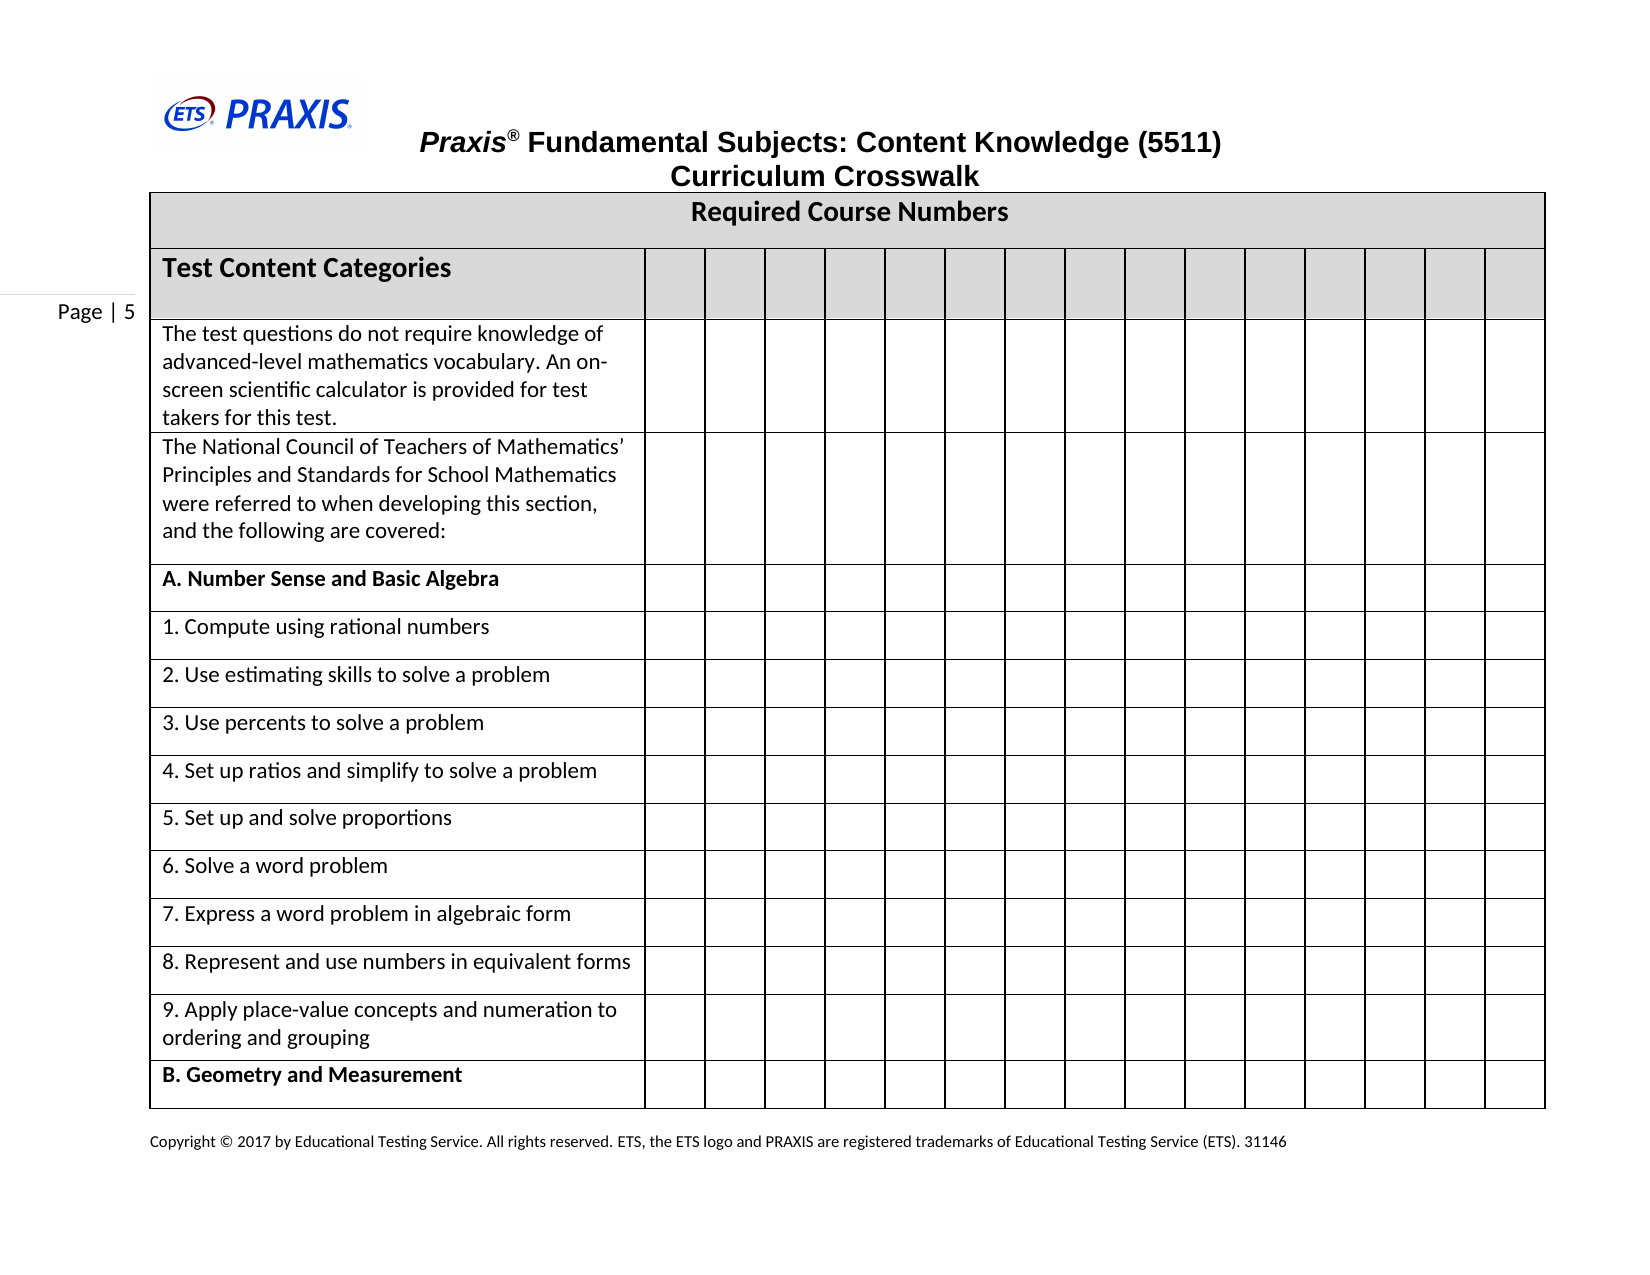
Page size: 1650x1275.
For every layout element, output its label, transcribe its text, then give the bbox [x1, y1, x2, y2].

table_cell [1486, 708, 1544, 755]
table_cell [646, 899, 704, 946]
table_cell [886, 899, 944, 946]
table_cell [1306, 249, 1364, 318]
table_cell [1186, 899, 1244, 946]
table_cell [1306, 947, 1364, 994]
table_cell [766, 756, 824, 802]
table_cell [886, 320, 944, 432]
table_cell [1126, 612, 1184, 659]
table_cell [1306, 899, 1364, 946]
table_cell 3. Use percents to solve a problem [151, 708, 644, 755]
table_cell [826, 708, 884, 755]
table_cell [1126, 320, 1184, 432]
table_cell [1426, 660, 1484, 707]
table_cell [1306, 708, 1364, 755]
table_cell [1126, 851, 1184, 898]
table_cell [766, 249, 824, 318]
table_cell [1006, 612, 1064, 659]
table_cell [1246, 320, 1304, 432]
table_cell [1366, 947, 1424, 994]
table_cell [1426, 899, 1484, 946]
table_cell [1426, 320, 1484, 432]
table_cell 6. Solve a word problem [151, 851, 644, 898]
table_cell [826, 612, 884, 659]
table_cell [1426, 433, 1484, 563]
table_cell [826, 804, 884, 850]
table_cell [886, 804, 944, 850]
table_cell [1426, 249, 1484, 318]
table_cell [1246, 708, 1304, 755]
table_cell [1486, 995, 1544, 1059]
table_cell [1066, 660, 1124, 707]
table_cell [1426, 851, 1484, 898]
table_cell [706, 804, 764, 850]
table_cell [886, 851, 944, 898]
table_cell [1126, 708, 1184, 755]
table_cell [1306, 565, 1364, 611]
table_cell The National Council of Teachers of Mathematics’ Principles and Standards for School Mathematics were referred to when developing this section, and the following are covered: [151, 433, 644, 563]
table_cell [1426, 756, 1484, 802]
table_cell [1066, 320, 1124, 432]
table_cell [946, 660, 1004, 707]
table_cell [766, 612, 824, 659]
table_cell [1126, 565, 1184, 611]
table_cell [826, 320, 884, 432]
table_cell [1126, 249, 1184, 318]
table_cell [946, 565, 1004, 611]
table_cell [766, 899, 824, 946]
table_cell [1366, 756, 1424, 802]
table_cell [1126, 433, 1184, 563]
table_cell [1066, 756, 1124, 802]
table_cell [1066, 433, 1124, 563]
table_cell [646, 995, 704, 1059]
table_cell [1486, 565, 1544, 611]
table_cell [886, 995, 944, 1059]
table_cell [1186, 995, 1244, 1059]
table_cell [1486, 433, 1544, 563]
table_cell [706, 947, 764, 994]
table_cell 2. Use estimating skills to solve a problem [151, 660, 644, 707]
table_cell [946, 947, 1004, 994]
table_cell [1246, 565, 1304, 611]
table_cell [886, 433, 944, 563]
table_cell [1486, 660, 1544, 707]
table_cell [1006, 756, 1064, 802]
table_cell [1306, 612, 1364, 659]
table_cell [1186, 612, 1244, 659]
table_cell [1426, 612, 1484, 659]
table_cell 8. Represent and use numbers in equivalent forms [151, 947, 644, 994]
table_cell [1486, 612, 1544, 659]
table_cell [646, 804, 704, 850]
table_cell [1186, 756, 1244, 802]
table_cell [706, 320, 764, 432]
table_cell [706, 995, 764, 1059]
table_cell [706, 899, 764, 946]
table_cell [886, 565, 944, 611]
table_cell [1486, 320, 1544, 432]
table_cell [1306, 995, 1364, 1059]
table_cell [1366, 851, 1424, 898]
table_cell [766, 565, 824, 611]
picture [150, 75, 364, 153]
table_cell [1126, 660, 1184, 707]
table_cell [1006, 660, 1064, 707]
table_cell [646, 947, 704, 994]
table_cell [1486, 851, 1544, 898]
table_cell [1486, 804, 1544, 850]
table_cell [1246, 1061, 1304, 1107]
table_cell [826, 1061, 884, 1107]
table_cell [1006, 1061, 1064, 1107]
table_cell [1366, 804, 1424, 850]
table_cell [646, 756, 704, 802]
table_cell [1066, 249, 1124, 318]
table_cell [1066, 565, 1124, 611]
table_cell [646, 1061, 704, 1107]
table_cell [1306, 433, 1364, 563]
table_cell [1306, 320, 1364, 432]
table_cell [946, 756, 1004, 802]
table_cell [1186, 947, 1244, 994]
table_cell [766, 660, 824, 707]
table_cell [1366, 708, 1424, 755]
table_cell [1366, 320, 1424, 432]
table_cell [946, 249, 1004, 318]
table_cell [886, 756, 944, 802]
table_cell [1066, 995, 1124, 1059]
table_cell [1066, 804, 1124, 850]
table_cell [1426, 708, 1484, 755]
table_cell 1. Compute using rational numbers [151, 612, 644, 659]
table_cell [946, 851, 1004, 898]
table_cell [766, 851, 824, 898]
table_cell [886, 249, 944, 318]
table_cell [646, 612, 704, 659]
table_cell [886, 612, 944, 659]
table_cell [1006, 249, 1064, 318]
table_cell [766, 708, 824, 755]
table_cell [1186, 851, 1244, 898]
table_cell [1246, 612, 1304, 659]
table_cell [1066, 708, 1124, 755]
table_cell [646, 320, 704, 432]
table_cell [766, 320, 824, 432]
table_cell [1006, 995, 1064, 1059]
table_cell [1126, 756, 1184, 802]
table_cell [706, 1061, 764, 1107]
table_cell [646, 660, 704, 707]
table_cell [1006, 804, 1064, 850]
table_cell Test Content Categories [151, 249, 644, 318]
table_cell [946, 804, 1004, 850]
table_cell [826, 565, 884, 611]
table_cell [826, 433, 884, 563]
table_cell [646, 851, 704, 898]
table_cell [946, 433, 1004, 563]
table_cell [1006, 899, 1064, 946]
table_cell [1306, 660, 1364, 707]
table_cell [706, 433, 764, 563]
table_cell [1306, 1061, 1364, 1107]
table_cell [826, 947, 884, 994]
table_header Required Course Numbers [151, 193, 1544, 248]
table_cell [646, 249, 704, 318]
table_cell The test questions do not require knowledge of advanced-level mathematics vocabulary. An on-screen scientific calculator is provided for test takers for this test. [151, 320, 644, 432]
table_cell [1186, 660, 1244, 707]
table_cell [1066, 947, 1124, 994]
table_cell [1366, 433, 1424, 563]
table_cell [1006, 947, 1064, 994]
table_cell [1186, 1061, 1244, 1107]
table_cell [946, 612, 1004, 659]
table_cell 7. Express a word problem in algebraic form [151, 899, 644, 946]
table_cell [1186, 565, 1244, 611]
table_cell [1246, 660, 1304, 707]
table_cell 5. Set up and solve proportions [151, 804, 644, 850]
table_cell [1066, 1061, 1124, 1107]
table_cell [706, 756, 764, 802]
table_cell [1066, 851, 1124, 898]
table_cell [1426, 1061, 1484, 1107]
table_cell [946, 1061, 1004, 1107]
table_cell [1426, 995, 1484, 1059]
table_cell [1246, 947, 1304, 994]
table_cell [646, 433, 704, 563]
table_cell [1486, 899, 1544, 946]
table_cell [1066, 612, 1124, 659]
table_cell [1126, 899, 1184, 946]
table_cell [946, 995, 1004, 1059]
table_cell [826, 756, 884, 802]
table_cell [1486, 947, 1544, 994]
table_cell [826, 249, 884, 318]
table_cell [1486, 756, 1544, 802]
table_cell [1306, 756, 1364, 802]
table_cell [766, 804, 824, 850]
table_cell [646, 565, 704, 611]
table_cell [886, 947, 944, 994]
table_cell [1426, 947, 1484, 994]
table_cell [946, 899, 1004, 946]
table_cell B. Geometry and Measurement [151, 1061, 644, 1107]
table_cell 4. Set up ratios and simplify to solve a problem [151, 756, 644, 802]
table_cell [1006, 708, 1064, 755]
table_cell [1246, 249, 1304, 318]
table_cell [766, 433, 824, 563]
table_cell [1366, 899, 1424, 946]
table_cell [1186, 804, 1244, 850]
table_cell [706, 249, 764, 318]
table_cell [826, 660, 884, 707]
table_cell [1426, 804, 1484, 850]
table_cell [766, 947, 824, 994]
table_cell [706, 565, 764, 611]
table_cell A. Number Sense and Basic Algebra [151, 565, 644, 611]
table_cell [886, 660, 944, 707]
table_cell [886, 1061, 944, 1107]
table_cell [1306, 804, 1364, 850]
table_cell [1006, 320, 1064, 432]
table_cell [946, 320, 1004, 432]
table_cell [1246, 804, 1304, 850]
table_cell [766, 995, 824, 1059]
table_cell [1246, 433, 1304, 563]
table_cell [706, 660, 764, 707]
table_cell [826, 899, 884, 946]
table_cell [1486, 249, 1544, 318]
table_cell [1006, 851, 1064, 898]
table_cell [1366, 249, 1424, 318]
table_cell [1006, 565, 1064, 611]
table_cell [646, 708, 704, 755]
table_cell [706, 708, 764, 755]
table_cell [1486, 1061, 1544, 1107]
table_cell [1186, 249, 1244, 318]
table_cell [1246, 756, 1304, 802]
table_cell [1006, 433, 1064, 563]
table_cell [1366, 660, 1424, 707]
table_cell [706, 612, 764, 659]
table_cell [1126, 1061, 1184, 1107]
table_cell [886, 708, 944, 755]
table_cell [1066, 899, 1124, 946]
table_cell [1246, 995, 1304, 1059]
table_cell [826, 851, 884, 898]
table_cell [1366, 565, 1424, 611]
table_cell [1246, 851, 1304, 898]
table_cell 9. Apply place-value concepts and numeration to ordering and grouping [151, 995, 644, 1059]
table_cell [1126, 947, 1184, 994]
table_cell [1126, 995, 1184, 1059]
table_cell [1426, 565, 1484, 611]
table_cell [1366, 1061, 1424, 1107]
table_cell [1366, 995, 1424, 1059]
table_cell [1186, 320, 1244, 432]
table_cell [1306, 851, 1364, 898]
table_cell [1246, 899, 1304, 946]
table_cell [1126, 804, 1184, 850]
table_cell [766, 1061, 824, 1107]
table_cell [706, 851, 764, 898]
table_cell [1186, 708, 1244, 755]
table_cell [826, 995, 884, 1059]
table_cell [946, 708, 1004, 755]
table_cell [1186, 433, 1244, 563]
table_cell [1366, 612, 1424, 659]
